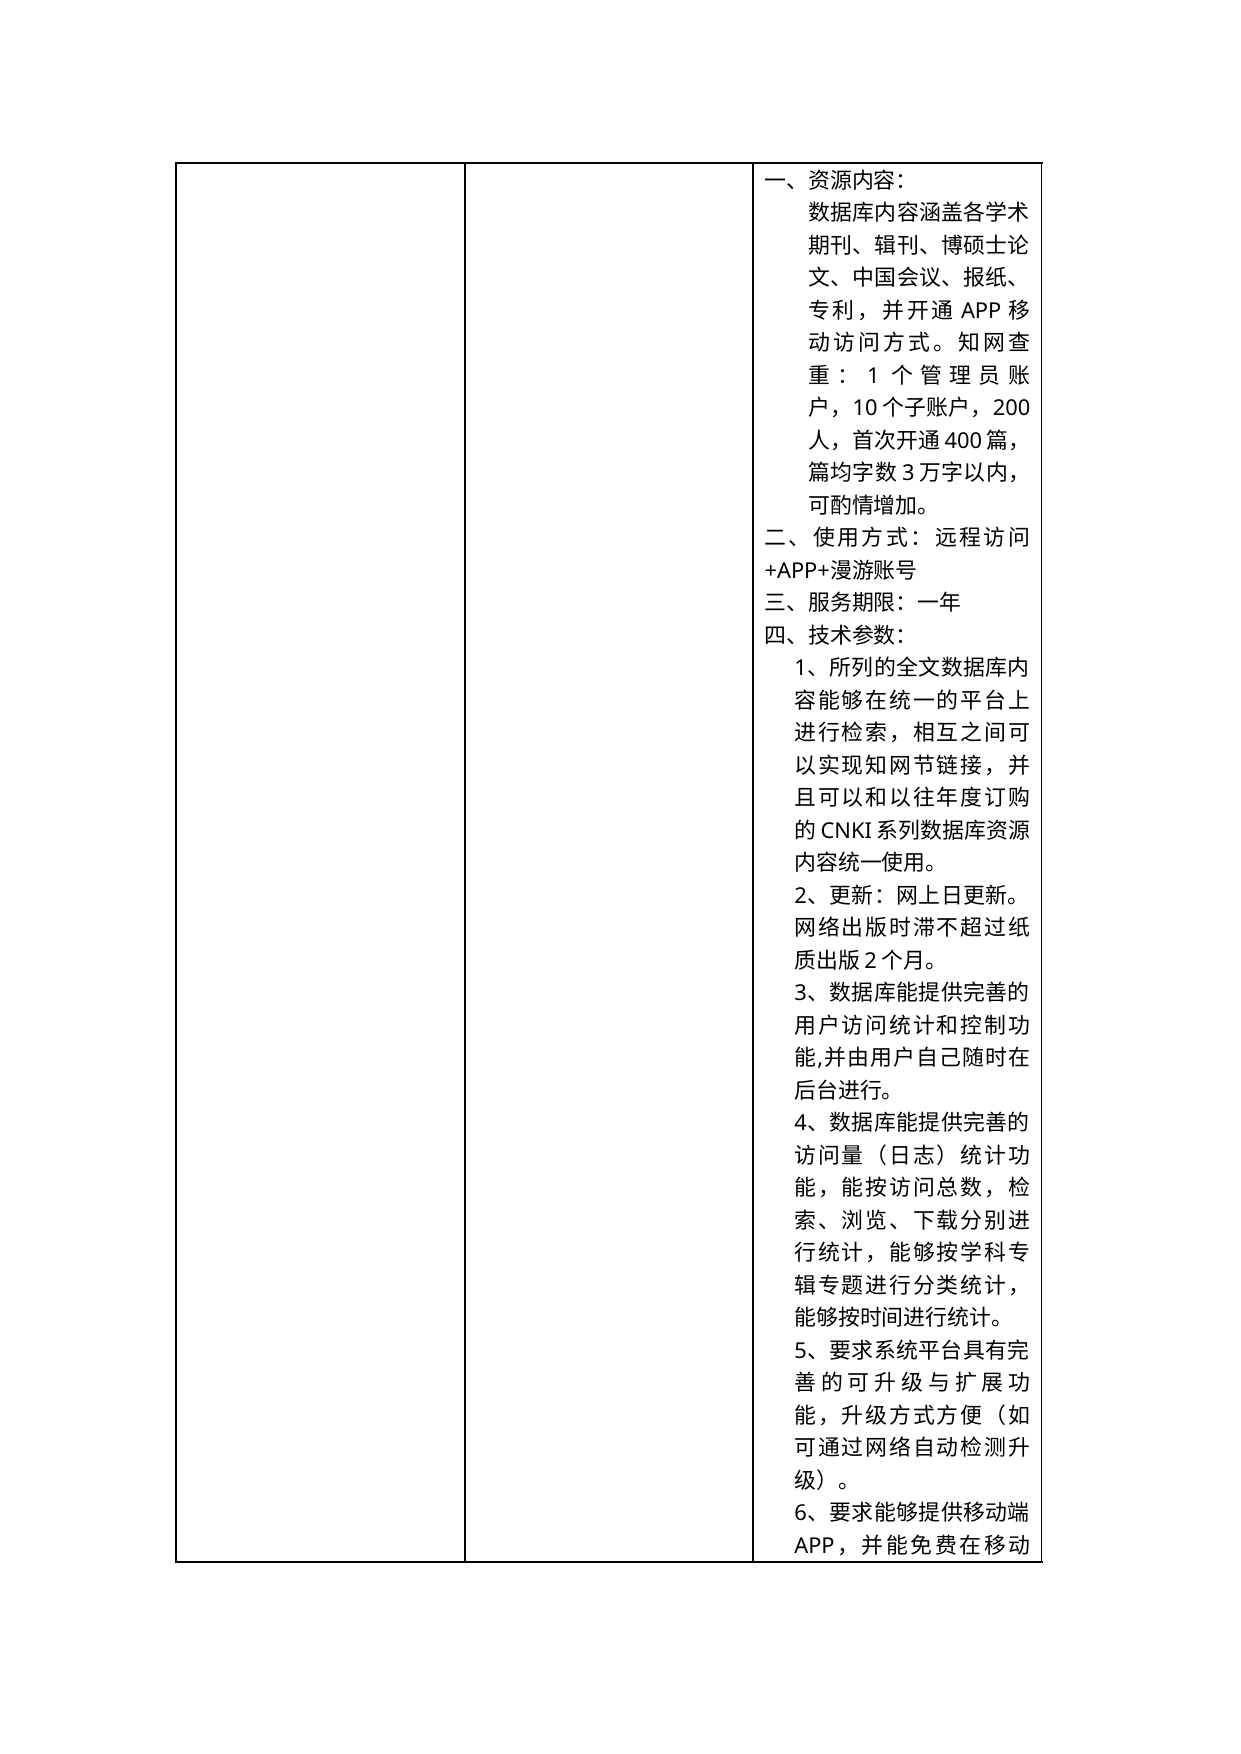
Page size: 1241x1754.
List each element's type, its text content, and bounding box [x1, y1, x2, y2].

table_cell [466, 164, 752, 1561]
table_cell 1 [177, 164, 464, 1561]
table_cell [754, 164, 1041, 1561]
